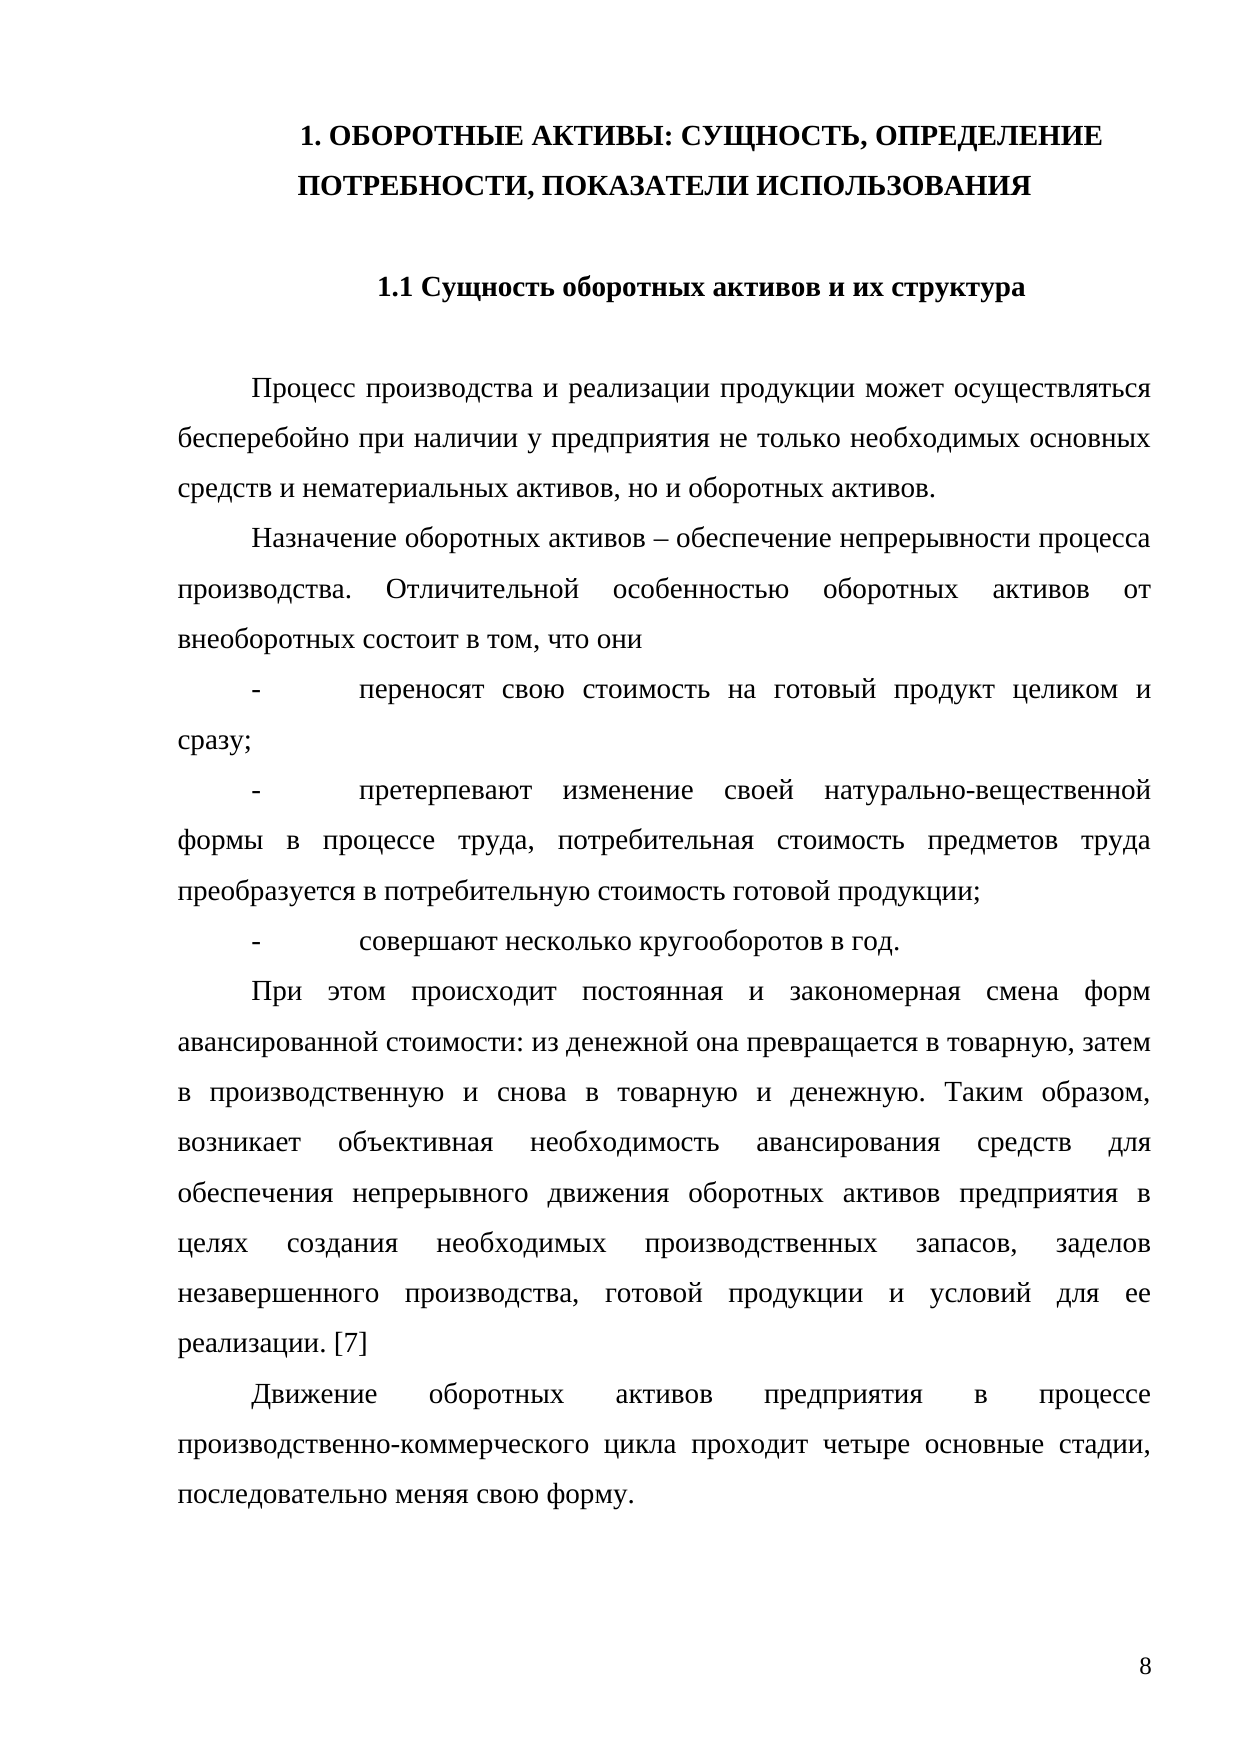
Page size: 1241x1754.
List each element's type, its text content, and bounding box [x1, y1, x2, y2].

list претерпевают изменение своей натурально-вещественной формы в процессе труда, потребительная стоимость предметов труда преобразуется в потребительную стоимость готовой продукции; [177, 772, 1152, 906]
list совершают несколько кругооборотов в год. [177, 923, 1152, 957]
text Движение оборотных активов предприятия в процессе производственно-коммерческого цикла проходит четыре основные стадии, последовательно меняя свою форму. [177, 1376, 1152, 1510]
text 1. ОБОРОТНЫЕ АКТИВЫ: СУЩНОСТЬ, ОПРЕДЕЛЕНИЕ ПОТРЕБНОСТИ, ПОКАЗАТЕЛИ ИСПОЛЬЗОВАНИЯ [177, 118, 1152, 202]
text Назначение оборотных активов – обеспечение непрерывности процесса производства. Отличительной особенностью оборотных активов от внеоборотных состоит в том, что они [177, 521, 1152, 655]
text 1.1 Сущность оборотных активов и их структура [177, 269, 1152, 303]
text Процесс производства и реализации продукции может осуществляться бесперебойно при наличии у предприятия не только необходимых основных средств и нематериальных активов, но и оборотных активов. [177, 370, 1152, 504]
text При этом происходит постоянная и закономерная смена форм авансированной стоимости: из денежной она превращается в товарную, затем в производственную и снова в товарную и денежную. Таким образом, возникает объективная необходимость авансирования средств для обеспечения непрерывного движения оборотных активов предприятия в целях создания необходимых производственных запасов, заделов незавершенного производства, готовой продукции и условий для ее реализации. [7] [177, 973, 1152, 1359]
list переносят свою стоимость на готовый продукт целиком и сразу; [177, 672, 1152, 755]
